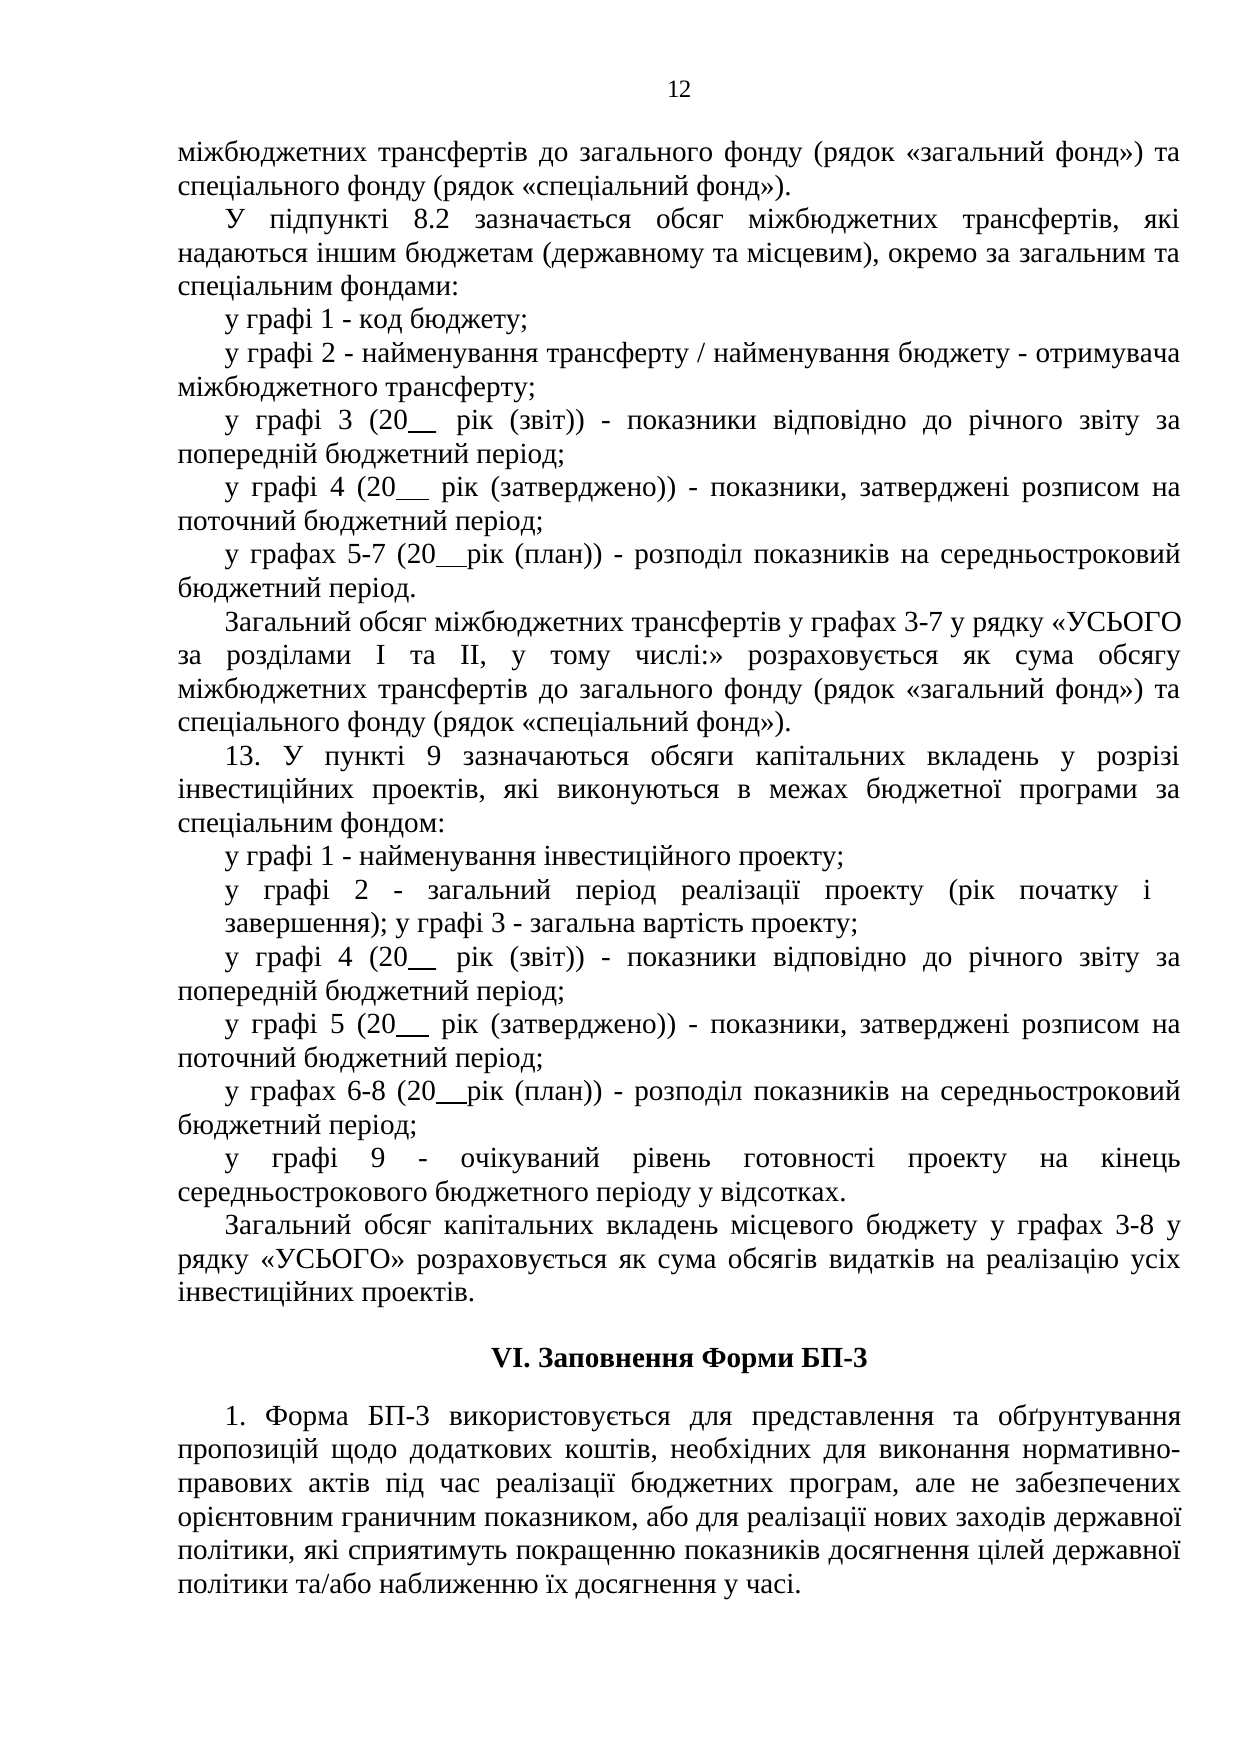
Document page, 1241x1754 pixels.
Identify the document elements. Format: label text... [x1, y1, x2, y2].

text у графах 5-7 (20 рік (план)) - розподіл показників на середньостроковий бюджетний період. [177, 537, 1181, 604]
text у графі 2 - найменування трансферту / найменування бюджету - отримувача міжбюджетного трансферту; [177, 335, 1182, 402]
text у графі 1 - найменування інвестиційного проекту; [224, 838, 1196, 872]
text міжбюджетних трансфертів до загального фонду (рядок «загальний фонд») та спеціального фонду (рядок «спеціальний фонд»). [177, 134, 1181, 201]
text Загальний обсяг капітальних вкладень місцевого бюджету у графах 3-8 у рядку «УСЬОГО» розраховується як сума обсягів видатків на реалізацію усіх інвестиційних проектів. [177, 1207, 1182, 1308]
list У пункті 9 зазначаються обсяги капітальних вкладень у розрізі інвестиційних проектів, які виконуються в межах бюджетної програми за спеціальним фондом: [177, 738, 1181, 838]
text у графі 4 (20 рік (звіт)) - показники відповідно до річного звіту за попередній бюджетний період; [177, 939, 1181, 1006]
text у графі 3 (20 рік (звіт)) - показники відповідно до річного звіту за попередній бюджетний період; [177, 402, 1181, 469]
text Загальний обсяг міжбюджетних трансфертів у графах 3-7 у рядку «УСЬОГО за розділами I та II, у тому числі:» розраховується як сума обсягу міжбюджетних трансфертів до загального фонду (рядок «загальний фонд») та спеціального фонду (рядок «спеціальний фонд»). [177, 604, 1182, 738]
list Форма БП-3 використовується для представлення та обґрунтування пропозицій щодо додаткових коштів, необхідних для виконання нормативно- правових актів під час реалізації бюджетних програм, але не забезпечених орієнтовним граничним показником, або для реалізації нових заходів державної політики, які сприятимуть покращенню показників досягнення цілей державної політики та/або наближенню їх досягнення у часі. [177, 1398, 1182, 1599]
text У підпункті 8.2 зазначається обсяг міжбюджетних трансфертів, які надаються іншим бюджетам (державному та місцевим), окремо за загальним та спеціальним фондами: [177, 201, 1181, 302]
text у графі 5 (20 рік (затверджено)) - показники, затверджені розписом на поточний бюджетний період; [177, 1006, 1181, 1073]
text у графі 9 - очікуваний рівень готовності проекту на кінець середньострокового бюджетного періоду у відсотках. [177, 1140, 1181, 1207]
text у графі 4 (20 рік (затверджено)) - показники, затверджені розписом на поточний бюджетний період; [177, 469, 1181, 537]
text у графі 1 - код бюджету; [224, 302, 1196, 335]
text у графах 6-8 (20 рік (план)) - розподіл показників на середньостроковий бюджетний період; [177, 1073, 1181, 1140]
list Заповнення Форми БП-3 [491, 1341, 1196, 1374]
text у графі 2 - загальний період реалізації проекту (рік початку і завершення); у графі 3 - загальна вартість проекту; [224, 872, 1151, 939]
